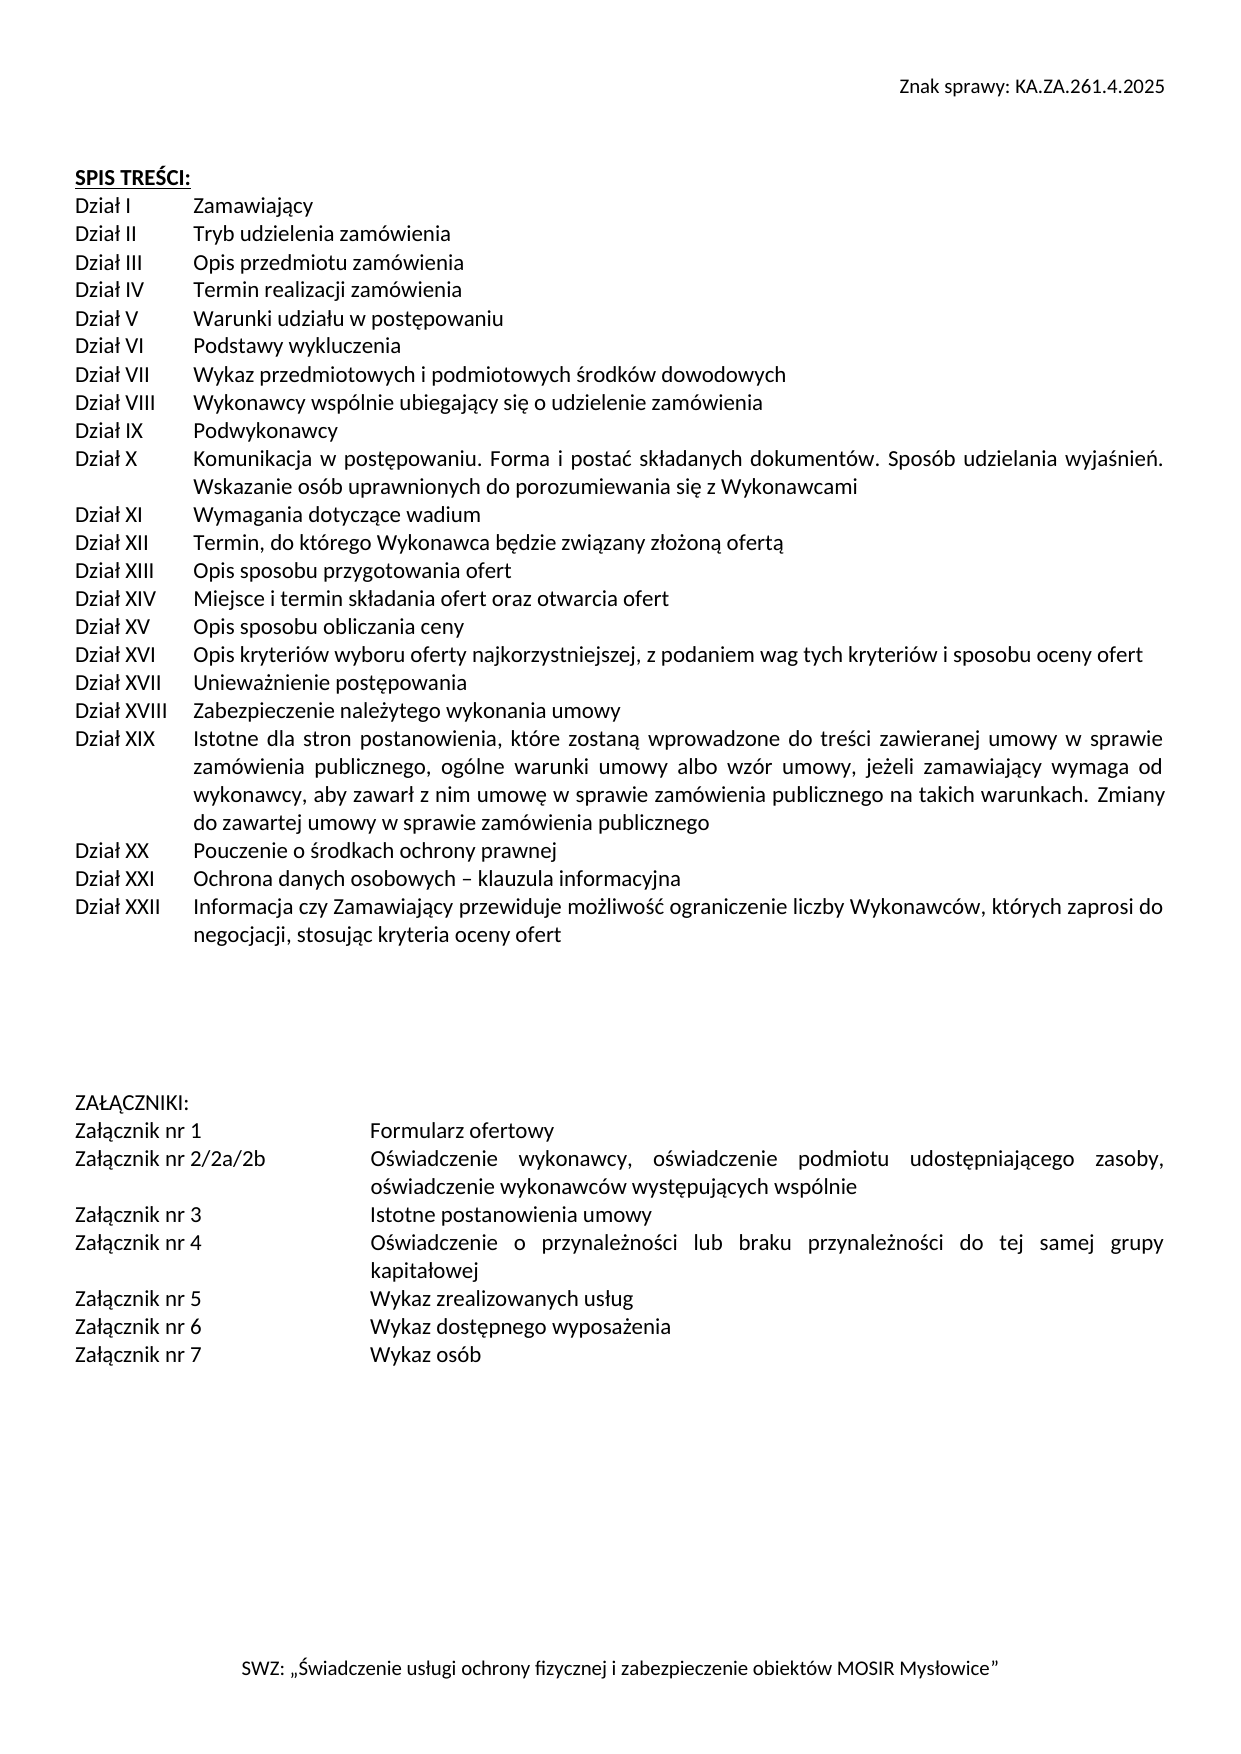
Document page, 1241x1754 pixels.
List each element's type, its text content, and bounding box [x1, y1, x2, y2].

text Dział XVIII Zabezpieczenie należytego wykonania umowy [75, 696, 1165, 724]
text Dział XXII Informacja czy Zamawiający przewiduje możliwość ograniczenie liczby Wykonawców, których zaprosi do negocjacji, stosując kryteria oceny ofert [75, 892, 1165, 948]
text Załącznik nr 2/2a/2b Oświadczenie wykonawcy, oświadczenie podmiotu udostępniającego zasoby, oświadczenie wykonawców występujących wspólnie [75, 1144, 1165, 1200]
text Dział XIV Miejsce i termin składania ofert oraz otwarcia ofert [75, 584, 1165, 612]
text Załącznik nr 7 Wykaz osób [75, 1340, 1165, 1368]
text Dział VIII Wykonawcy wspólnie ubiegający się o udzielenie zamówienia [75, 388, 1165, 416]
text Dział XV Opis sposobu obliczania ceny [75, 612, 1165, 640]
text Dział XXI Ochrona danych osobowych – klauzula informacyjna [75, 864, 1165, 892]
text Dział IV Termin realizacji zamówienia [75, 276, 1165, 304]
text Dział XX Pouczenie o środkach ochrony prawnej [75, 836, 1165, 864]
text SPIS TREŚCI: [75, 163, 1165, 192]
text Dział III Opis przedmiotu zamówienia [75, 248, 1165, 276]
text Dział IX Podwykonawcy [75, 416, 1165, 444]
text Dział XVI Opis kryteriów wyboru oferty najkorzystniejszej, z podaniem wag tych kryteriów i sposobu oceny ofert [75, 640, 1165, 668]
text Załącznik nr 3 Istotne postanowienia umowy [75, 1200, 1165, 1228]
text Dział XIII Opis sposobu przygotowania ofert [75, 556, 1165, 584]
text Dział V Warunki udziału w postępowaniu [75, 304, 1165, 332]
text Dział I Zamawiający [75, 192, 1165, 219]
text Dział XII Termin, do którego Wykonawca będzie związany złożoną ofertą [75, 528, 1165, 556]
text Załącznik nr 1 Formularz ofertowy [75, 1116, 1165, 1144]
text Załącznik nr 4 Oświadczenie o przynależności lub braku przynależności do tej samej grupy kapitałowej [75, 1228, 1165, 1284]
text Dział XI Wymagania dotyczące wadium [75, 500, 1165, 528]
text Załącznik nr 5 Wykaz zrealizowanych usług [75, 1284, 1165, 1312]
text ZAŁĄCZNIKI: [75, 1088, 1165, 1116]
text Dział VII Wykaz przedmiotowych i podmiotowych środków dowodowych [75, 360, 1165, 388]
text Dział II Tryb udzielenia zamówienia [75, 219, 1165, 248]
text Dział VI Podstawy wykluczenia [75, 332, 1165, 360]
text Załącznik nr 6 Wykaz dostępnego wyposażenia [75, 1312, 1165, 1340]
text Dział XVII Unieważnienie postępowania [75, 668, 1165, 696]
text Dział XIX Istotne dla stron postanowienia, które zostaną wprowadzone do treści zawieranej umowy w sprawie zamówienia publicznego, ogólne warunki umowy albo wzór umowy, jeżeli zamawiający wymaga od wykonawcy, aby zawarł z nim umowę w sprawie zamówienia publicznego na takich warunkach. Zmiany do zawartej umowy w sprawie zamówienia publicznego [75, 724, 1165, 836]
text Dział X Komunikacja w postępowaniu. Forma i postać składanych dokumentów. Sposób udzielania wyjaśnień. Wskazanie osób uprawnionych do porozumiewania się z Wykonawcami [75, 444, 1165, 500]
